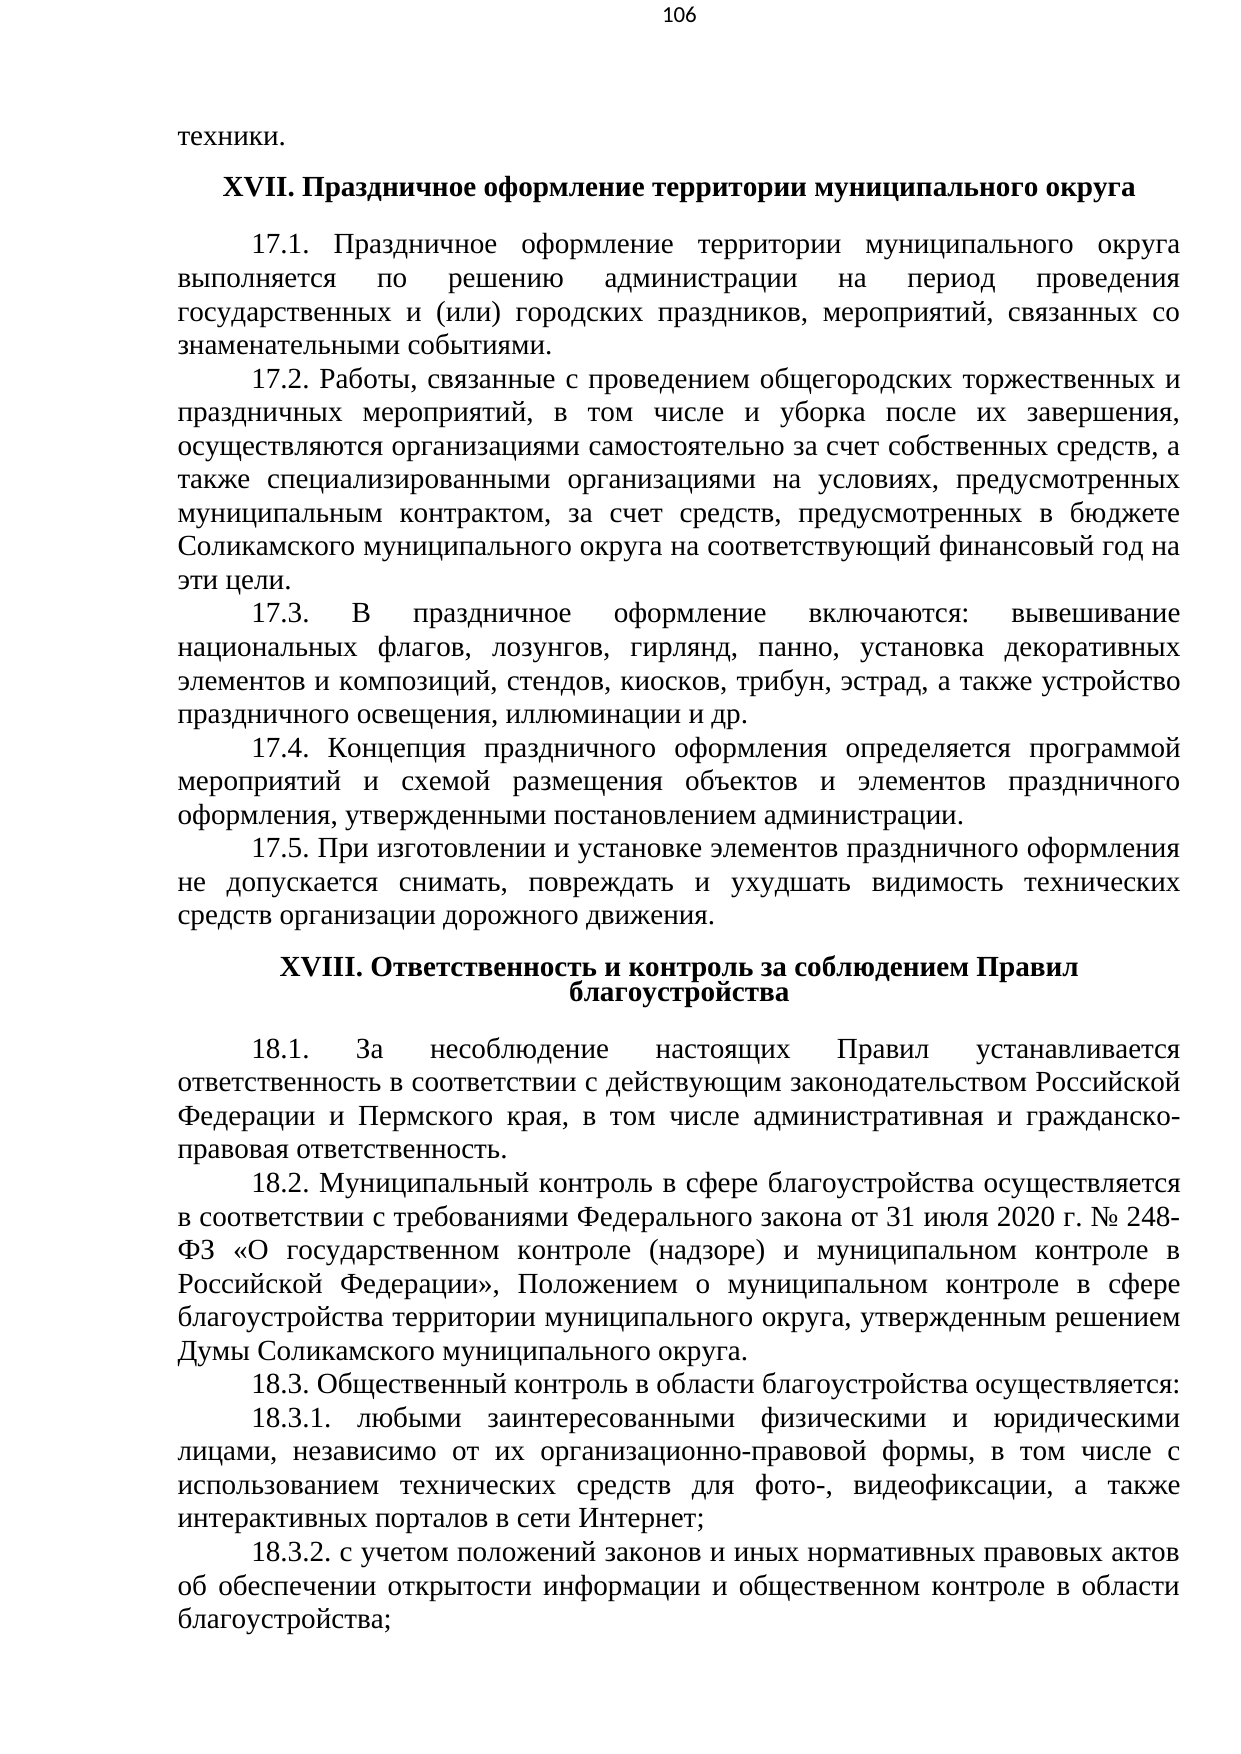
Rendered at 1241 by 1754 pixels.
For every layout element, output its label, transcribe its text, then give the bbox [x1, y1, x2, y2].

text 18.1. За несоблюдение настоящих Правил устанавливается ответственность в соответствии с действующим законодательством Российской Федерации и Пермского края, в том числе административная и гражданско-правовая ответственность. [177, 1031, 1181, 1165]
text 17.4. Концепция праздничного оформления определяется программой мероприятий и схемой размещения объектов и элементов праздничного оформления, утвержденными постановлением администрации. [177, 730, 1181, 830]
text 17.5. При изготовлении и установке элементов праздничного оформления не допускается снимать, повреждать и ухудшать видимость технических средств организации дорожного движения. [177, 830, 1181, 931]
text 17.2. Работы, связанные с проведением общегородских торжественных и праздничных мероприятий, в том числе и уборка после их завершения, осуществляются организациями самостоятельно за счет собственных средств, а также специализированными организациями на условиях, предусмотренных муниципальным контрактом, за счет средств, предусмотренных в бюджете Соликамского муниципального округа на соответствующий финансовый год на эти цели. [177, 361, 1181, 596]
title XVII. Праздничное оформление территории муниципального округа [510, 177, 1181, 202]
text 18.3.2. с учетом положений законов и иных нормативных правовых актов об обеспечении открытости информации и общественном контроле в области благоустройства; [177, 1534, 1181, 1635]
text 17.3. В праздничное оформление включаются: вывешивание национальных флагов, лозунгов, гирлянд, панно, установка декоративных элементов и композиций, стендов, киосков, трибун, эстрад, а также устройство праздничного освещения, иллюминации и др. [177, 596, 1181, 730]
text 18.2. Муниципальный контроль в сфере благоустройства осуществляется в соответствии с требованиями Федерального закона от 31 июля 2020 г. № 248-ФЗ «О государственном контроле (надзоре) и муниципальном контроле в Российской Федерации», Положением о муниципальном контроле в сфере благоустройства территории муниципального округа, утвержденным решением Думы Соликамского муниципального округа. [177, 1165, 1181, 1366]
text 18.3.1. любыми заинтересованными физическими и юридическими лицами, независимо от их организационно-правовой формы, в том числе с использованием технических средств для фото-, видеофиксации, а также интерактивных порталов в сети Интернет; [177, 1400, 1181, 1534]
text 18.3. Общественный контроль в области благоустройства осуществляется: [177, 1366, 1181, 1400]
text 17.1. Праздничное оформление территории муниципального округа выполняется по решению администрации на период проведения государственных и (или) городских праздников, мероприятий, связанных со знаменательными событиями. [177, 227, 1181, 361]
title XVIII. Ответственность и контроль за соблюдением Правил благоустройства [177, 956, 1181, 1006]
title XVII. Праздничное оформление территории муниципального округа [177, 177, 506, 202]
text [177, 118, 1181, 152]
